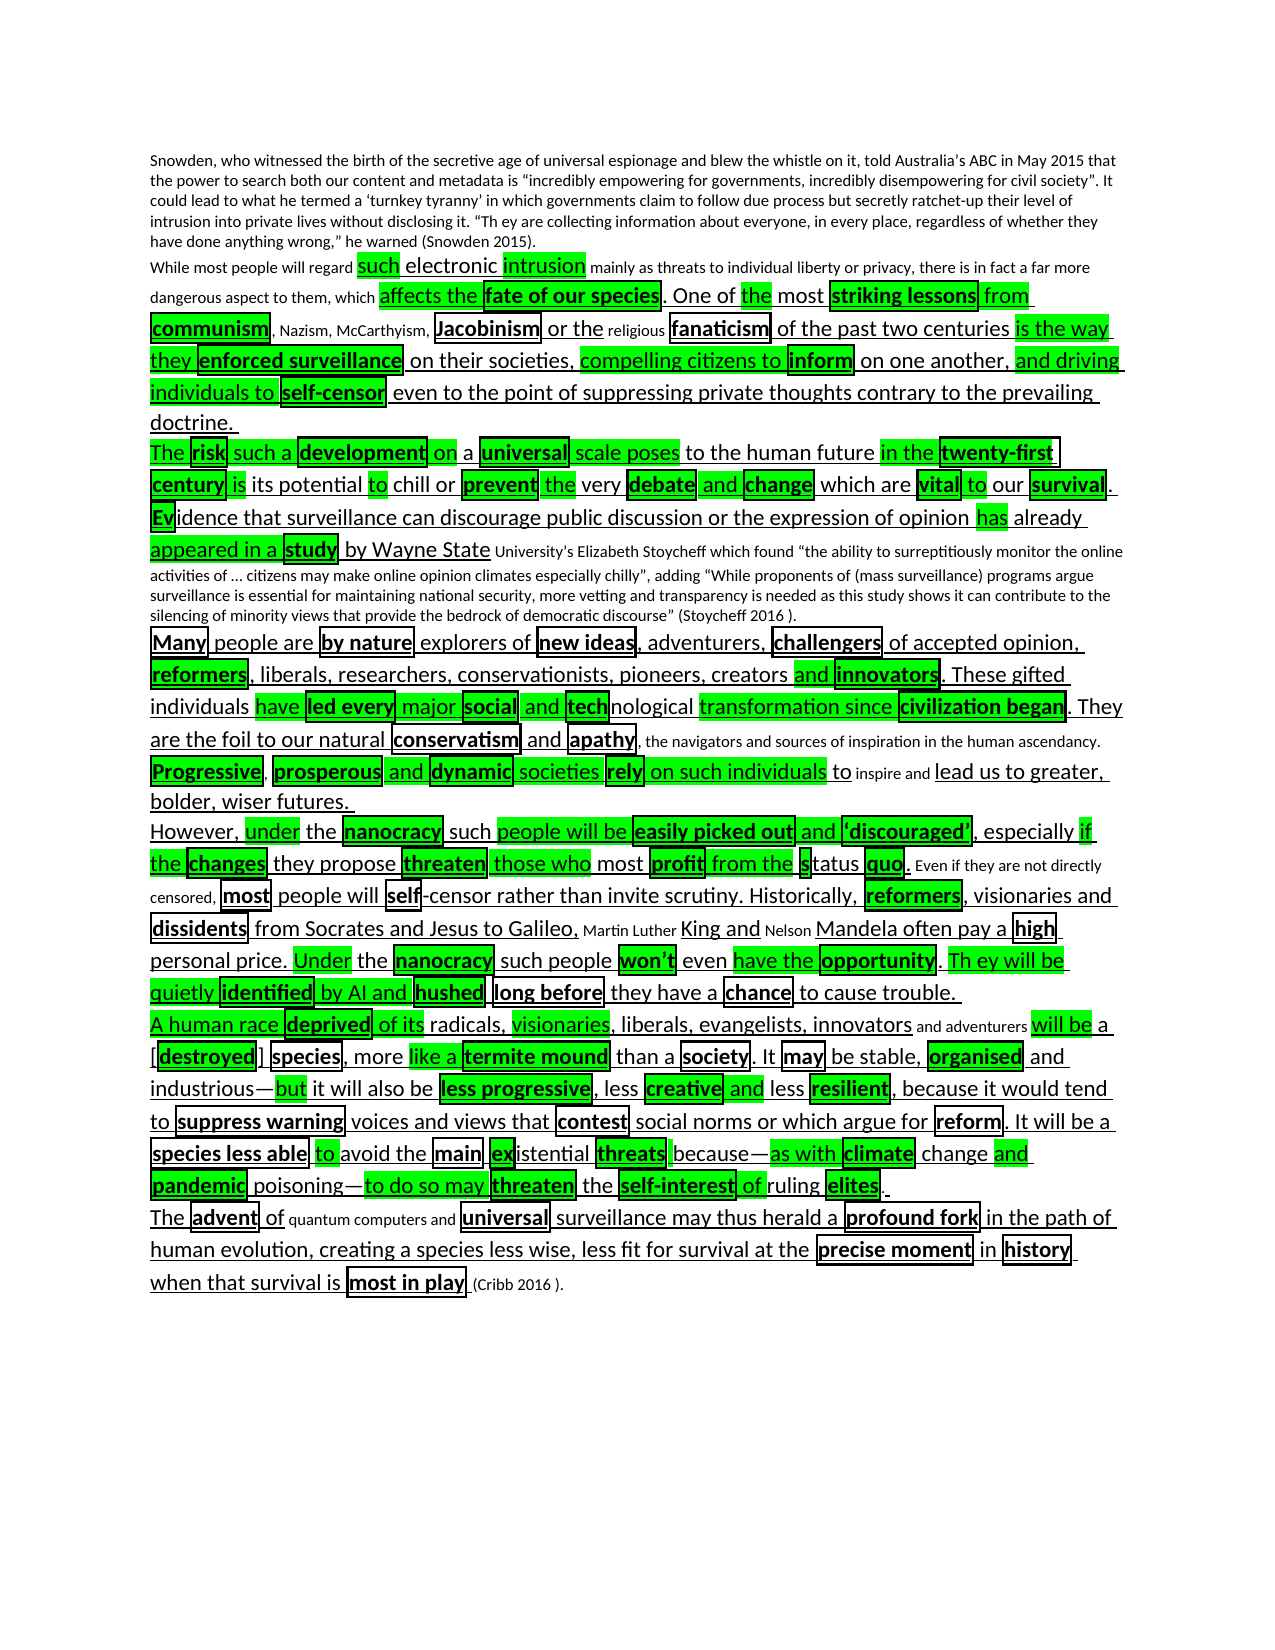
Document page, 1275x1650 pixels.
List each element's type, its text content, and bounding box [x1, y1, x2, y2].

text The risk such a development on a universal scale poses to the human future in the twenty-first century is its potential to chill or prevent the very debate and change which are vital to our survival. Evidence that surveillance can discourage public discussion or the expression of opinion has already appeared in a study by Wayne State University’s Elizabeth Stoycheff which found “the ability to surreptitiously monitor the online activities of … citizens may make online opinion climates especially chilly”, adding “While proponents of (mass surveillance) programs argue surveillance is essential for maintaining national security, more vetting and transparency is needed as this study shows it can contribute to the silencing of minority views that provide the bedrock of democratic discourse” (Stoycheff 2016 ). [150, 436, 1125, 626]
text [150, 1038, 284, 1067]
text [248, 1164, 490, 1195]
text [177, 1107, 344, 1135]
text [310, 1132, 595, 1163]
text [150, 150, 1125, 252]
text Many people are by nature explorers of new ideas, adventurers, challengers of accepted opinion, reformers, liberals, researchers, conservationists, pioneers, creators and innovators. These gifted individuals have led every major social and technological transformation since civilization began. They are the foil to our natural conservatism and apathy, the navigators and sources of inspiration in the human ascendancy. Progressive, prosperous and dynamic societies rely on such individuals to inspire and lead us to greater, bolder, wiser futures. [150, 626, 1125, 815]
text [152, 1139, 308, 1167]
text However, under the nanocracy such people will be easily picked out and ‘discouraged’, especially if the changes they propose threaten those who most profit from the status quo. Even if they are not directly censored, most people will self-censor rather than invite scrutiny. Historically, reformers, visionaries and dissidents from Socrates and Jesus to Galileo, Martin Luther King and Nelson Mandela often pay a high personal price. Under the nanocracy such people won’t even have the opportunity. Th ey will be quietly identified by AI and hushed long before they have a chance to cause trouble. [150, 815, 1125, 1008]
text While most people will regard such electronic intrusion mainly as threats to individual liberty or privacy, there is in fact a far more dangerous aspect to them, which affects the fate of our species. One of the most striking lessons from communism, Nazism, McCarthyism, Jacobinism or the religious fanaticism of the past two centuries is the way they enforced surveillance on their societies, compelling citizens to inform on one another, and driving individuals to self-censor even to the point of suppressing private thoughts contrary to the prevailing doctrine. [150, 252, 1125, 370]
text The advent of quantum computers and universal surveillance may thus herald a profound fork in the path of human evolution, creating a species less wise, less fit for survival at the precise moment in history when that survival is most in play (Cribb 2016 ). [150, 1201, 1125, 1298]
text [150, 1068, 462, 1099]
text While most people will regard such electronic intrusion mainly as threats to individual liberty or privacy, there is in fact a far more dangerous aspect to them, which affects the fate of our species. One of the most striking lessons from communism, Nazism, McCarthyism, Jacobinism or the religious fanaticism of the past two centuries is the way they enforced surveillance on their societies, compelling citizens to inform on one another, and driving individuals to self-censor even to the point of suppressing private thoughts contrary to the prevailing doctrine. [150, 371, 1125, 436]
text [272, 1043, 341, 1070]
text A human race deprived of its radicals, visionaries, liberals, evangelists, innovators and adventurers will be a [destroyed] species, more like a termite mound than a society. It may be stable, organised and industrious—but it will also be less progressive, less creative and less resilient, because it would tend to suppress warning voices and views that contest social norms or which argue for reform. It will be a species less able to avoid the main existential threats because—as with climate change and pandemic poisoning—to do so may threaten the self-interest of ruling elites. [343, 1008, 1125, 1201]
